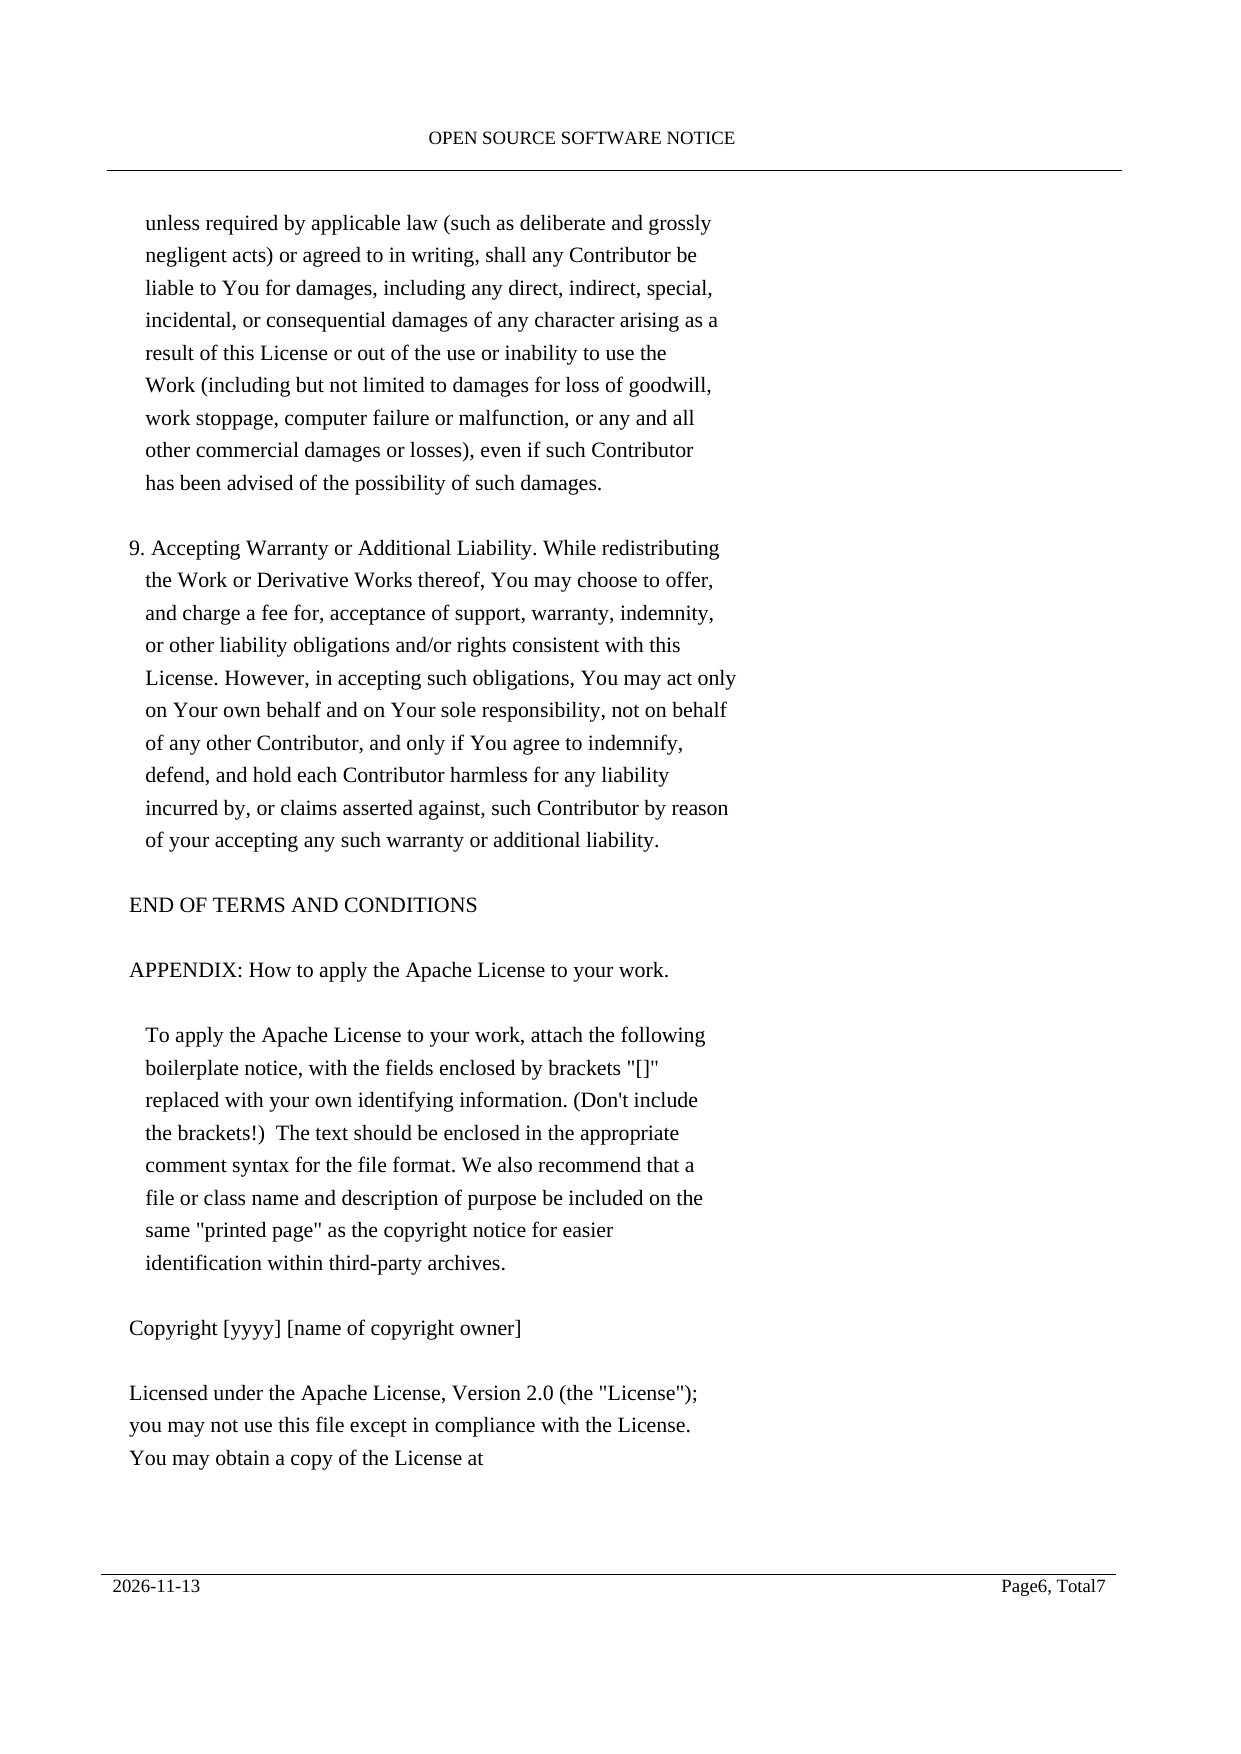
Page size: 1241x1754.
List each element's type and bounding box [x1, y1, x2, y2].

text [112, 206, 1128, 1539]
